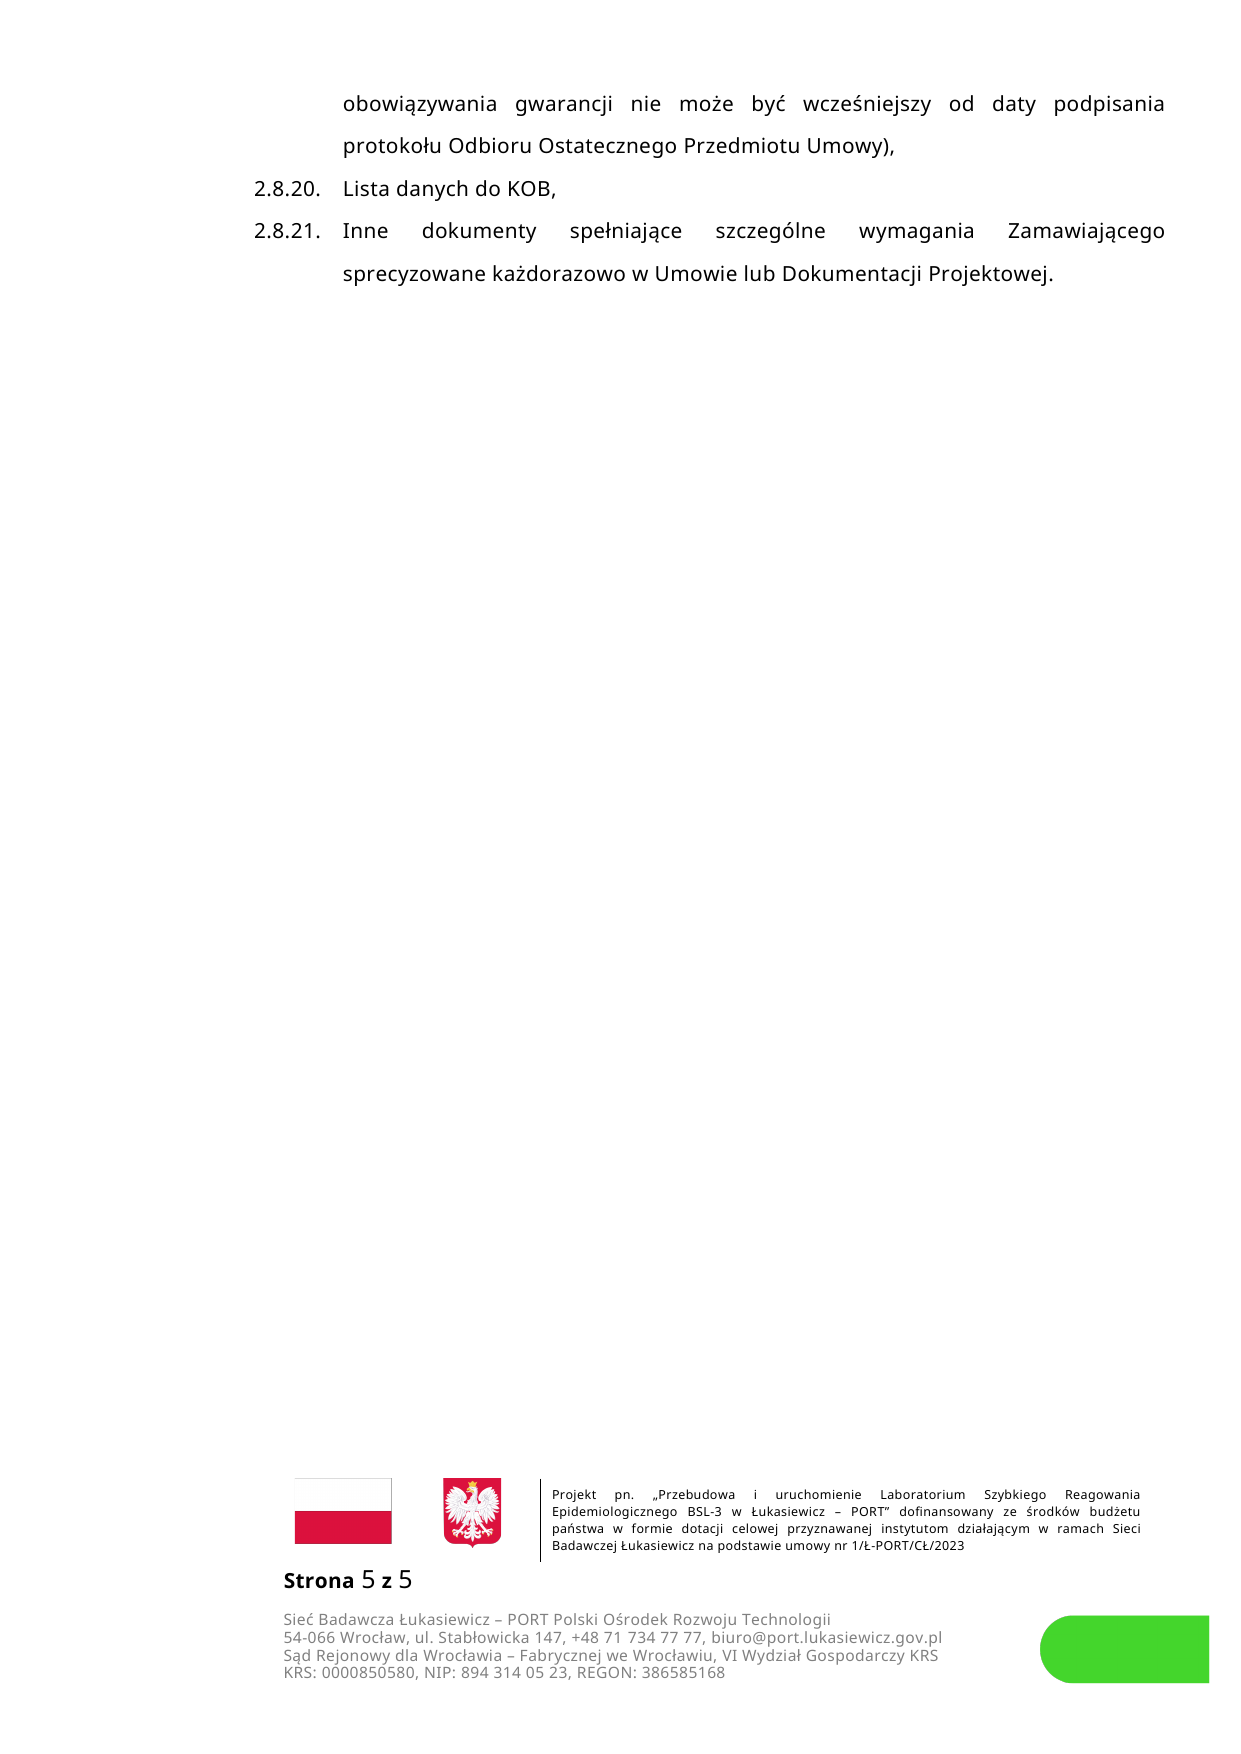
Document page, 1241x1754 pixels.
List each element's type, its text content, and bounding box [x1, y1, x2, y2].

list Lista danych do KOB, [254, 174, 1167, 202]
list Inne dokumenty spełniające szczególne wymagania Zamawiającego sprecyzowane każdorazowo w Umowie lub Dokumentacji Projektowej. [254, 216, 1167, 287]
picture [1036, 1611, 1239, 1752]
picture [294, 1478, 502, 1548]
